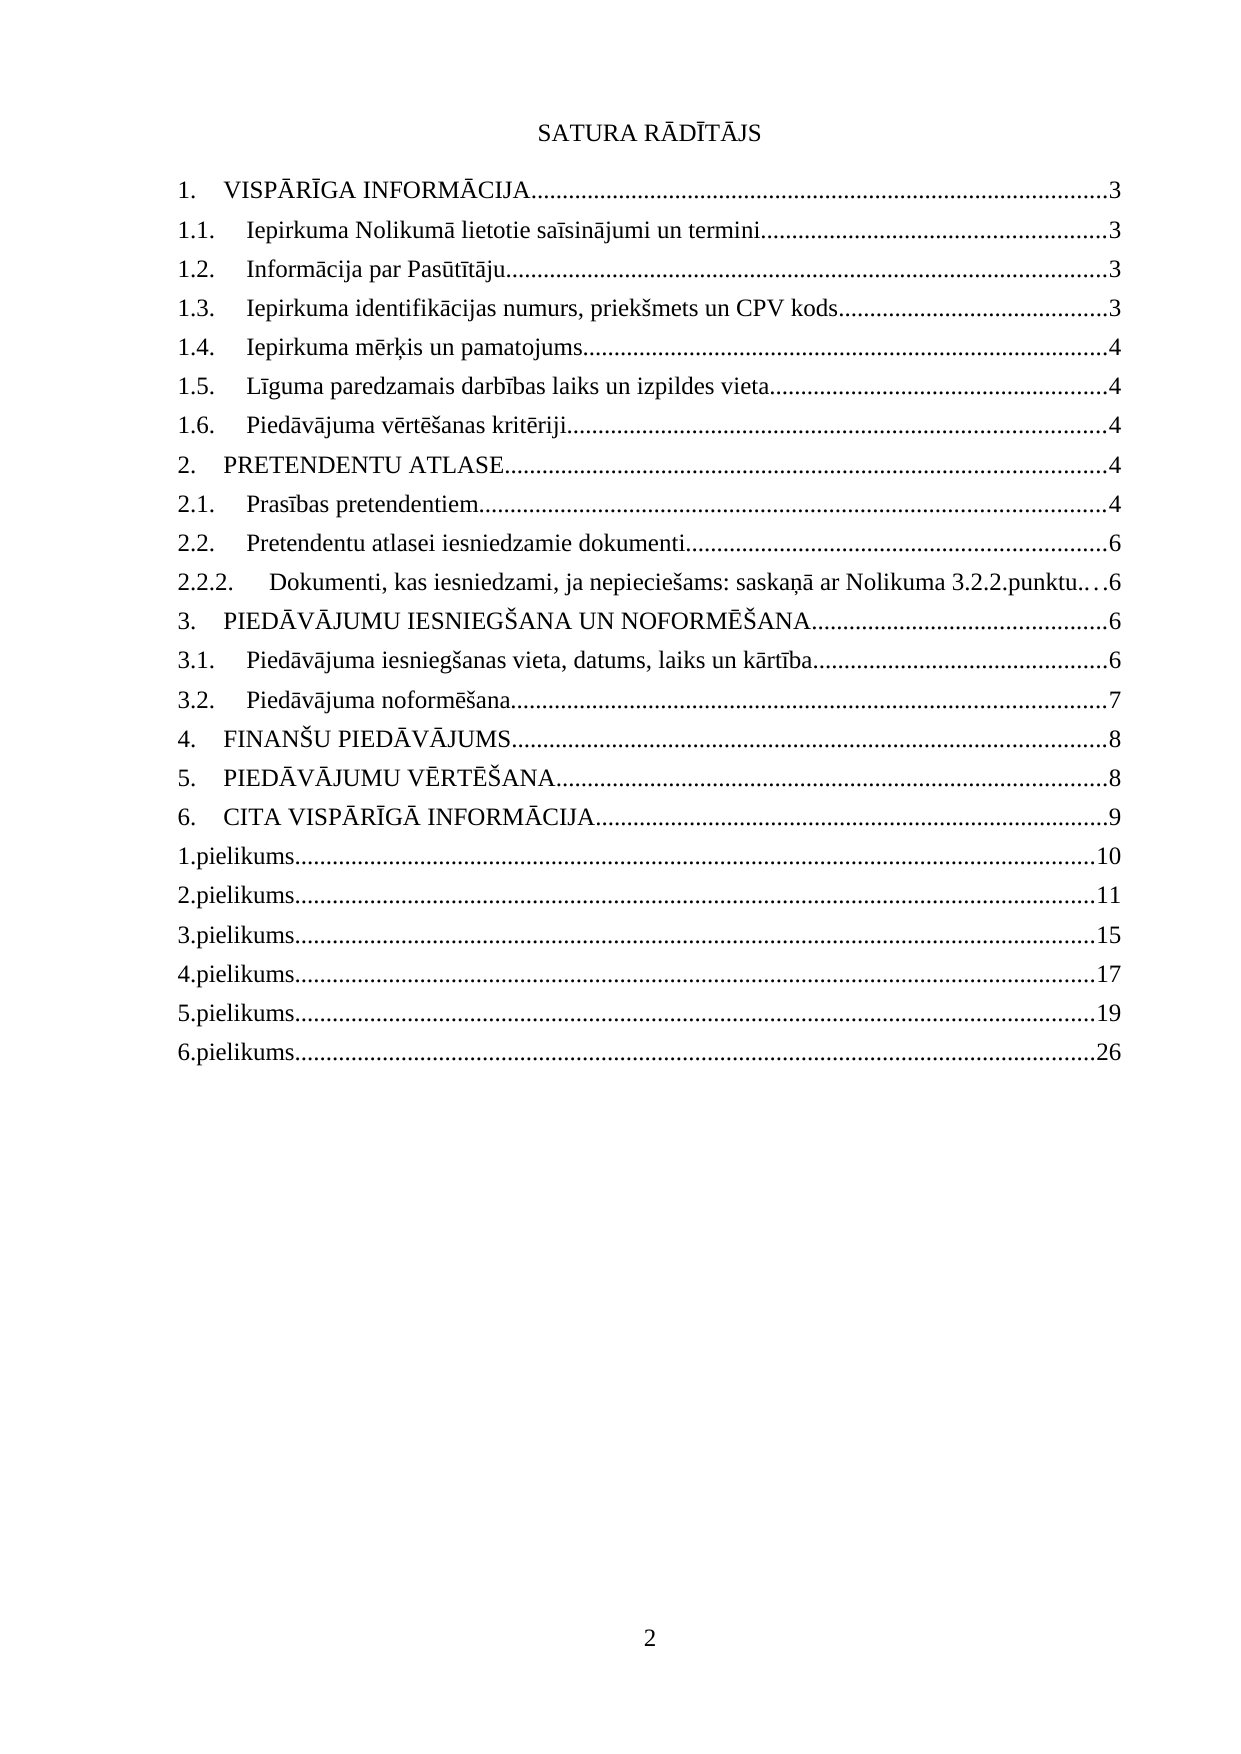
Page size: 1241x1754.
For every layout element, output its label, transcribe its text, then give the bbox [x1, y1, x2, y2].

text 3.pielikums 15 [177, 920, 1122, 948]
text 6.pielikums 26 [177, 1037, 1122, 1066]
text 1.4. Iepirkuma mērķis un pamatojums 4 [177, 332, 1122, 361]
text 2.1. Prasības pretendentiem 4 [177, 489, 1122, 518]
text 1.6. Piedāvājuma vērtēšanas kritēriji 4 [177, 411, 1122, 439]
text 2.pielikums 11 [177, 881, 1122, 909]
text 5. PIEDĀVĀJUMU VĒRTĒŠANA 8 [177, 763, 1122, 792]
text 4. FINANŠU PIEDĀVĀJUMS 8 [177, 724, 1122, 753]
text 2. PRETENDENTU ATLASE 4 [177, 450, 1122, 478]
text SATURA RĀDĪTĀJS [177, 118, 1122, 147]
text 6. CITA VISPĀRĪGĀ INFORMĀCIJA 9 [177, 802, 1122, 831]
text 2.2. Pretendentu atlasei iesniedzamie dokumenti 6 [177, 528, 1122, 557]
text 3.1. Piedāvājuma iesniegšanas vieta, datums, laiks un kārtība 6 [177, 646, 1122, 674]
text 3.2. Piedāvājuma noformēšana 7 [177, 685, 1122, 713]
text 1.1. Iepirkuma Nolikumā lietotie saīsinājumi un termini 3 [177, 215, 1122, 243]
text 1.pielikums 10 [177, 841, 1122, 870]
text 1.2. Informācija par Pasūtītāju 3 [177, 254, 1122, 283]
text 4.pielikums 17 [177, 959, 1122, 988]
text 1.3. Iepirkuma identifikācijas numurs, priekšmets un CPV kods 3 [177, 293, 1122, 322]
text 1. VISPĀRĪGA INFORMĀCIJA 3 [177, 176, 1122, 204]
text 3. PIEDĀVĀJUMU IESNIEGŠANA UN NOFORMĒŠANA 6 [177, 606, 1122, 635]
text 1.5. Līguma paredzamais darbības laiks un izpildes vieta 4 [177, 371, 1122, 400]
text 5.pielikums 19 [177, 998, 1122, 1027]
text 2.2.2. Dokumenti, kas iesniedzami, ja nepieciešams: saskaņā ar Nolikuma 3.2.2.punktu. 6 [177, 567, 1122, 596]
